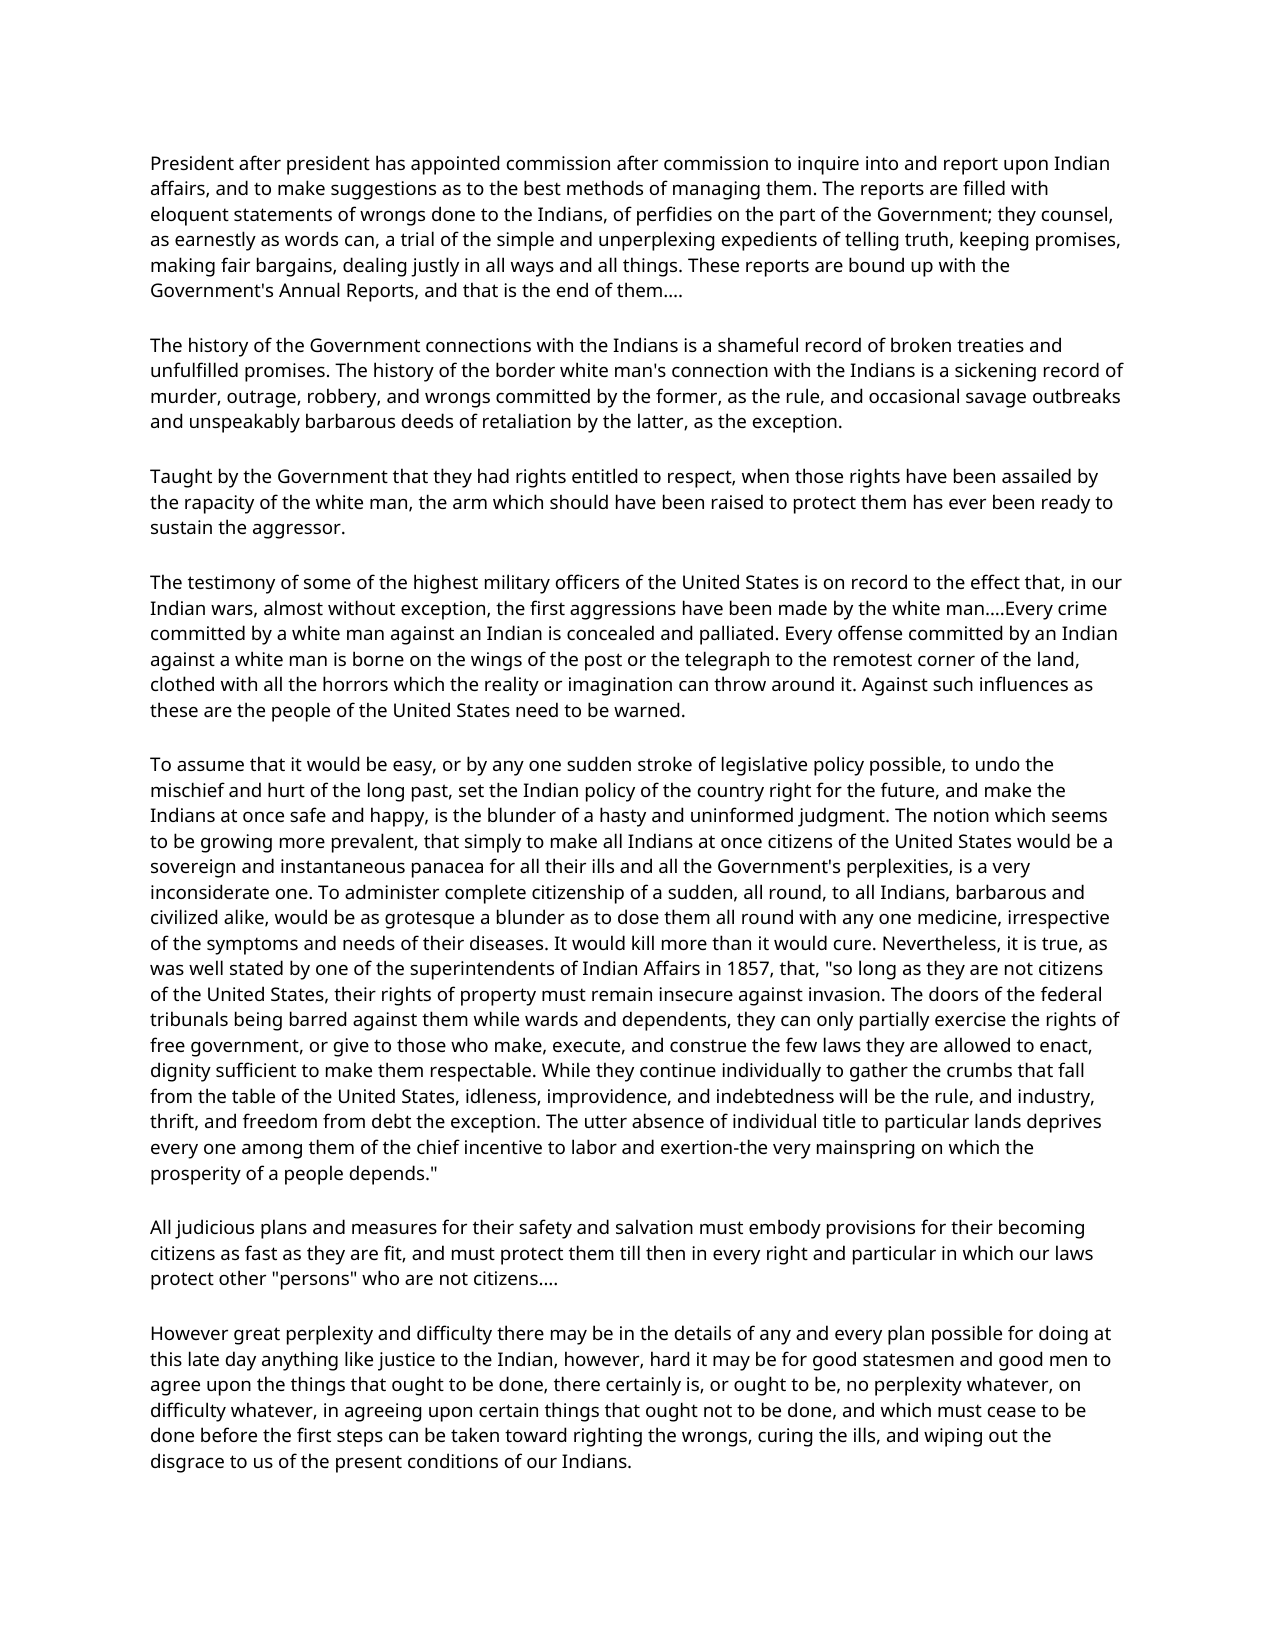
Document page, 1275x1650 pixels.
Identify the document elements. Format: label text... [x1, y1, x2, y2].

text To assume that it would be easy, or by any one sudden stroke of legislative policy possible, to undo the mischief and hurt of the long past, set the Indian policy of the country right for the future, and make the Indians at once safe and happy, is the blunder of a hasty and uninformed judgment. The notion which seems to be growing more prevalent, that simply to make all Indians at once citizens of the United States would be a sovereign and instantaneous panacea for all their ills and all the Government's perplexities, is a very inconsiderate one. To administer complete citizenship of a sudden, all round, to all Indians, barbarous and civilized alike, would be as grotesque a blunder as to dose them all round with any one medicine, irrespective of the symptoms and needs of their diseases. It would kill more than it would cure. Nevertheless, it is true, as was well stated by one of the superintendents of Indian Affairs in 1857, that, "so long as they are not citizens of the United States, their rights of property must remain insecure against invasion. The doors of the federal tribunals being barred against them while wards and dependents, they can only partially exercise the rights of free government, or give to those who make, execute, and construe the few laws they are allowed to enact, dignity sufficient to make them respectable. While they continue individually to gather the crumbs that fall from the table of the United States, idleness, improvidence, and indebtedness will be the rule, and industry, thrift, and freedom from debt the exception. The utter absence of individual title to particular lands deprives every one among them of the chief incentive to labor and exertion-the very mainspring on which the prosperity of a people depends." [150, 752, 1125, 1185]
text The testimony of some of the highest military officers of the United States is on record to the effect that, in our Indian wars, almost without exception, the first aggressions have been made by the white man….Every crime committed by a white man against an Indian is concealed and palliated. Every offense committed by an Indian against a white man is borne on the wings of the post or the telegraph to the remotest corner of the land, clothed with all the horrors which the reality or imagination can throw around it. Against such influences as these are the people of the United States need to be warned. [150, 569, 1125, 722]
text All judicious plans and measures for their safety and salvation must embody provisions for their becoming citizens as fast as they are fit, and must protect them till then in every right and particular in which our laws protect other "persons" who are not citizens…. [150, 1214, 1125, 1291]
text However great perplexity and difficulty there may be in the details of any and every plan possible for doing at this late day anything like justice to the Indian, however, hard it may be for good statesmen and good men to agree upon the things that ought to be done, there certainly is, or ought to be, no perplexity whatever, on difficulty whatever, in agreeing upon certain things that ought not to be done, and which must cease to be done before the first steps can be taken toward righting the wrongs, curing the ills, and wiping out the disgrace to us of the present conditions of our Indians. [150, 1320, 1125, 1473]
text President after president has appointed commission after commission to inquire into and report upon Indian affairs, and to make suggestions as to the best methods of managing them. The reports are filled with eloquent statements of wrongs done to the Indians, of perfidies on the part of the Government; they counsel, as earnestly as words can, a trial of the simple and unperplexing expedients of telling truth, keeping promises, making fair bargains, dealing justly in all ways and all things. These reports are bound up with the Government's Annual Reports, and that is the end of them…. [150, 150, 1125, 303]
text Taught by the Government that they had rights entitled to respect, when those rights have been assailed by the rapacity of the white man, the arm which should have been raised to protect them has ever been ready to sustain the aggressor. [150, 463, 1125, 540]
text The history of the Government connections with the Indians is a shameful record of broken treaties and unfulfilled promises. The history of the border white man's connection with the Indians is a sickening record of murder, outrage, robbery, and wrongs committed by the former, as the rule, and occasional savage outbreaks and unspeakably barbarous deeds of retaliation by the latter, as the exception. [150, 332, 1125, 434]
